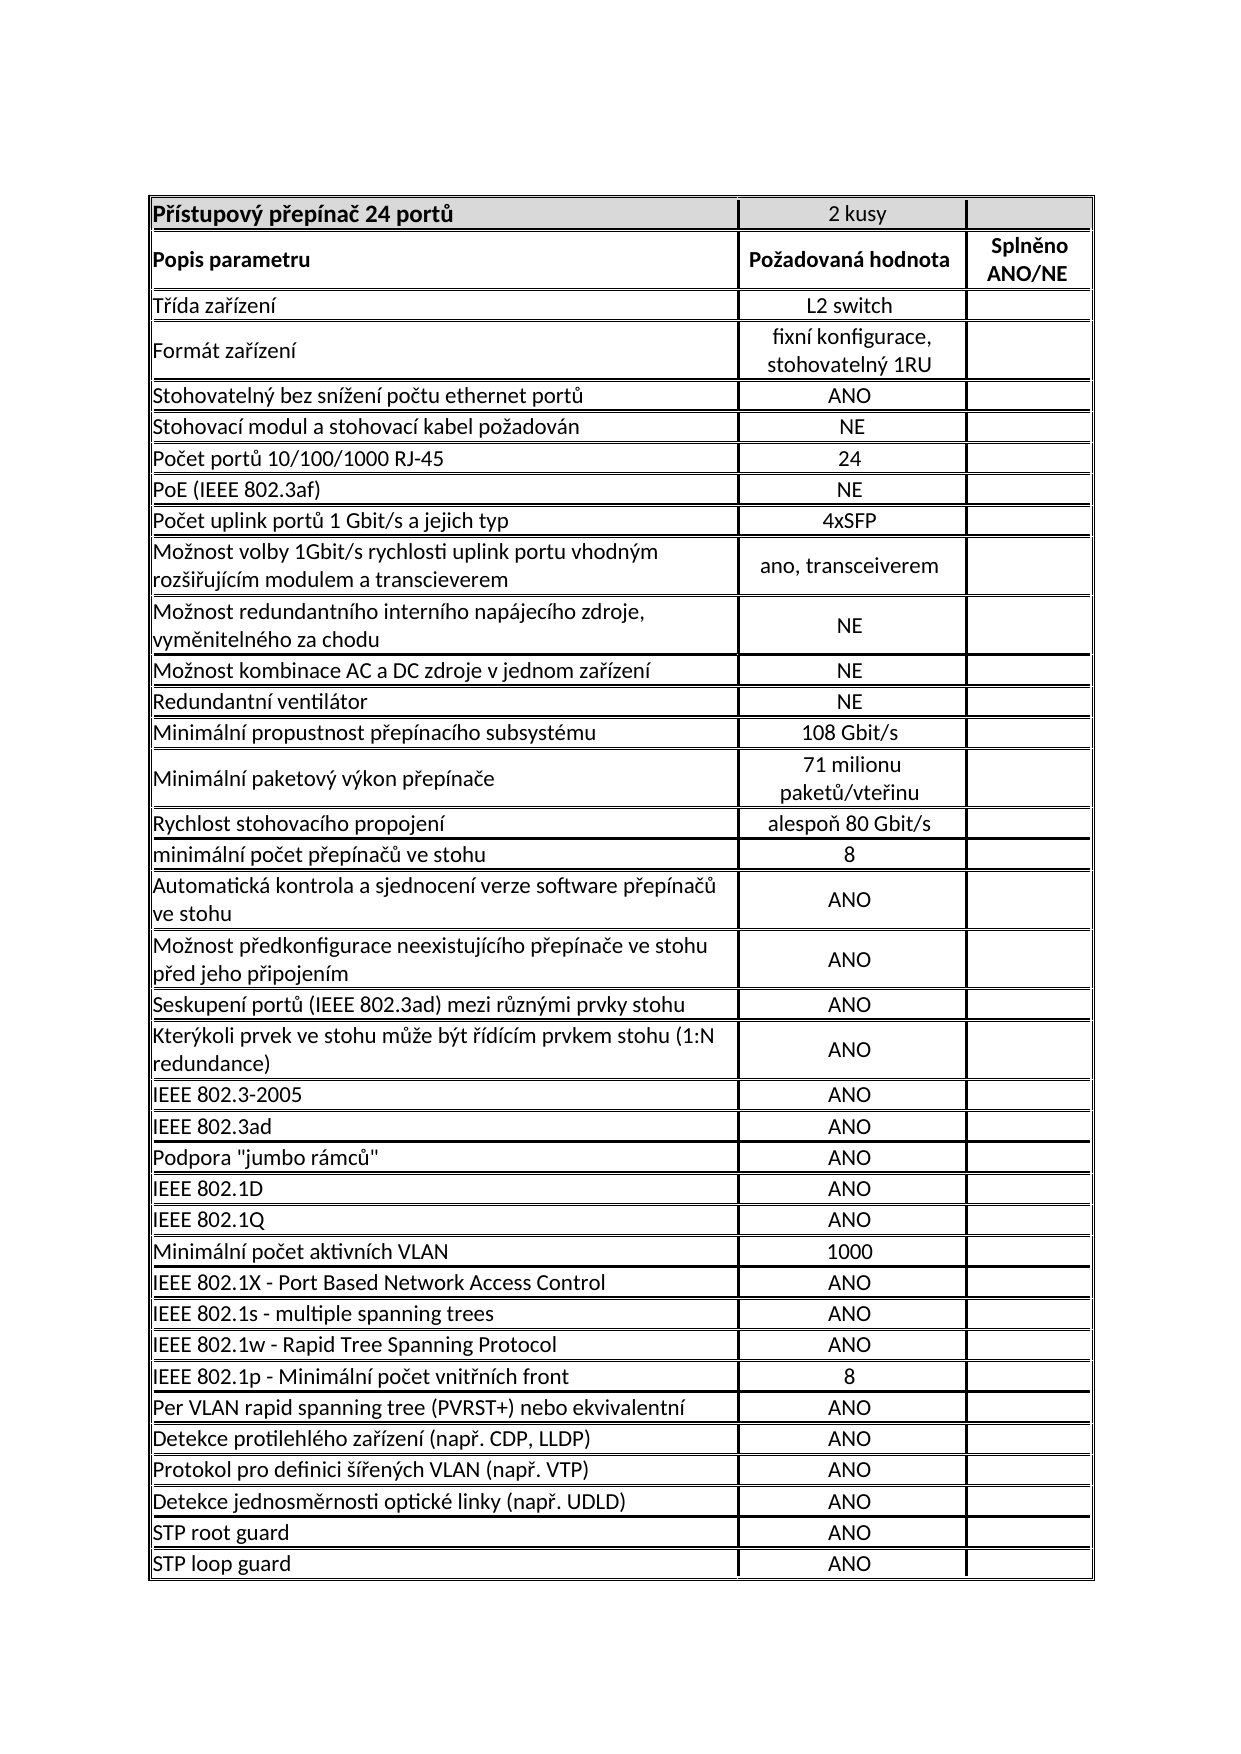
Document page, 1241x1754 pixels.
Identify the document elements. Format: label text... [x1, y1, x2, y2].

table_cell [966, 747, 1093, 806]
table_cell Minimální propustnost přepínacího subsystému [152, 715, 737, 747]
table_cell IEEE 802.1D [152, 1171, 737, 1202]
table_cell [968, 1328, 1092, 1359]
table_cell ANO [740, 931, 965, 987]
table_cell Možnost redundantního interního napájecího zdroje, vyměnitelného za chodu [152, 594, 737, 653]
table_cell 4xSFP [740, 507, 965, 534]
table_cell ano, transceiverem [740, 538, 965, 593]
table_cell Počet portů 10/100/1000 RJ-45 [150, 441, 738, 472]
table_header [966, 198, 1092, 228]
table_cell Per VLAN rapid spanning tree (PVRST+) nebo ekvivalentní [152, 1390, 737, 1421]
table_cell [968, 1265, 1092, 1296]
table_cell [968, 1390, 1092, 1421]
table_cell Rychlost stohovacího propojení [150, 806, 738, 837]
table_cell [968, 1421, 1092, 1452]
table_cell ANO [740, 1175, 965, 1202]
table_cell [968, 715, 1092, 747]
table_cell Podpora "jumbo rámců" [152, 1140, 737, 1171]
table_cell ANO [740, 1393, 965, 1421]
table_cell Formát zařízení [150, 319, 738, 378]
table_cell IEEE 802.1s - multiple spanning trees [152, 1296, 737, 1327]
table_cell ANO [740, 1143, 965, 1171]
table_cell PoE (IEEE 802.3af) [150, 472, 738, 503]
table_cell [968, 868, 1092, 928]
table_cell [966, 472, 1093, 503]
table_cell [966, 319, 1093, 378]
table_cell 108 Gbit/s [740, 719, 965, 747]
table_cell 8 [740, 1362, 965, 1390]
table_cell ANO [740, 1425, 965, 1452]
table_cell STP loop guard [152, 1546, 738, 1577]
table_cell ANO [740, 1268, 965, 1296]
table_cell Možnost kombinace AC a DC zdroje v jednom zařízení [150, 653, 737, 684]
table_cell Redundantní ventilátor [152, 684, 737, 715]
table_cell Detekce protilehlého zařízení (např. CDP, LLDP) [152, 1421, 737, 1452]
table_cell NE [740, 475, 965, 503]
table_cell Třída zařízení [152, 288, 737, 319]
table_cell Protokol pro definici šířených VLAN (např. VTP) [152, 1453, 737, 1484]
table_cell IEEE 802.1X - Port Based Network Access Control [152, 1265, 737, 1296]
table_cell [968, 1515, 1092, 1546]
table_cell ANO [740, 1518, 965, 1546]
table_header Přístupový přepínač 24 portů [152, 196, 738, 228]
table_cell [966, 441, 1093, 472]
table_cell [966, 928, 1093, 987]
table_cell [966, 806, 1093, 837]
table_cell ANO [740, 1487, 965, 1515]
table_cell [968, 1171, 1092, 1202]
table_cell ANO [740, 1022, 965, 1077]
table_cell [966, 1546, 1092, 1577]
table_cell Seskupení portů (IEEE 802.3ad) mezi různými prvky stohu [150, 987, 738, 1018]
table_cell [968, 1078, 1092, 1109]
table_cell ANO [740, 1206, 965, 1234]
table_cell ANO [740, 872, 965, 928]
table_cell [968, 1018, 1092, 1077]
table_cell Možnost předkonfigurace neexistujícího přepínače ve stohu před jeho připojením [150, 928, 738, 987]
table_cell [966, 987, 1093, 1018]
table_cell 24 [740, 444, 965, 472]
table_cell NE [740, 597, 965, 653]
table_cell Kterýkoli prvek ve stohu může být řídícím prvkem stohu (1:N redundance) [152, 1018, 737, 1077]
table_cell IEEE 802.1w - Rapid Tree Spanning Protocol [152, 1328, 737, 1359]
table_cell [968, 378, 1092, 409]
table_cell Možnost volby 1Gbit/s rychlosti uplink portu vhodným rozšiřujícím modulem a transcieverem [152, 534, 737, 593]
table_cell fixní konfigurace, stohovatelný 1RU [740, 322, 965, 378]
table_cell minimální počet přepínačů ve stohu [152, 837, 737, 868]
table_cell 1000 [740, 1237, 965, 1265]
table_cell STP root guard [152, 1515, 737, 1546]
table_cell ANO [740, 1300, 965, 1327]
table_cell Popis parametru [152, 228, 737, 287]
table_cell IEEE 802.1p - Minimální počet vnitřních front [150, 1359, 738, 1390]
table_cell IEEE 802.3-2005 [152, 1078, 737, 1109]
table_cell ANO [740, 1112, 965, 1140]
table_cell NE [740, 656, 965, 684]
table_cell [968, 409, 1092, 441]
table_cell Automatická kontrola a sjednocení verze software přepínačů ve stohu [152, 868, 737, 928]
table_cell [968, 594, 1092, 653]
table_cell [968, 1453, 1092, 1484]
table_cell [968, 1140, 1092, 1171]
table_cell 8 [740, 840, 965, 868]
table_cell alespoň 80 Gbit/s [740, 809, 965, 837]
table_cell [968, 534, 1092, 593]
table_cell ANO [740, 382, 965, 409]
table_cell [968, 684, 1092, 715]
table_cell [968, 1296, 1092, 1327]
table_cell [968, 837, 1092, 868]
table_cell L2 switch [740, 291, 965, 319]
table_cell [966, 1234, 1093, 1265]
table_cell 71 milionu paketů/vteřinu [740, 750, 965, 806]
table_cell Detekce jednosměrnosti optické linky (např. UDLD) [150, 1484, 738, 1515]
table_cell NE [740, 413, 965, 441]
table_cell Minimální paketový výkon přepínače [150, 747, 738, 806]
table_cell ANO [740, 1456, 965, 1484]
table_cell [968, 1203, 1092, 1234]
table_cell Požadovaná hodnota [740, 232, 965, 287]
table_cell IEEE 802.3ad [150, 1109, 738, 1140]
table_cell [966, 1484, 1093, 1515]
table_cell [966, 1359, 1093, 1390]
table_cell ANO [740, 1081, 965, 1109]
table_cell [968, 653, 1093, 684]
table_cell Splněno ANO/NE [968, 228, 1092, 287]
table_cell ANO [740, 1331, 965, 1359]
table_cell Minimální počet aktivních VLAN [150, 1234, 738, 1265]
table_cell [968, 288, 1092, 319]
table_cell Stohovatelný bez snížení počtu ethernet portů [152, 378, 737, 409]
table_cell NE [740, 688, 965, 715]
table_cell ANO [740, 990, 965, 1018]
table_cell Počet uplink portů 1 Gbit/s a jejich typ [152, 503, 737, 534]
table_cell [968, 503, 1092, 534]
table_cell IEEE 802.1Q [152, 1203, 737, 1234]
table_cell Stohovací modul a stohovací kabel požadován [152, 409, 737, 441]
table_cell ANO [738, 1550, 966, 1577]
table_cell [966, 1109, 1093, 1140]
table_header 2 kusy [738, 198, 966, 228]
